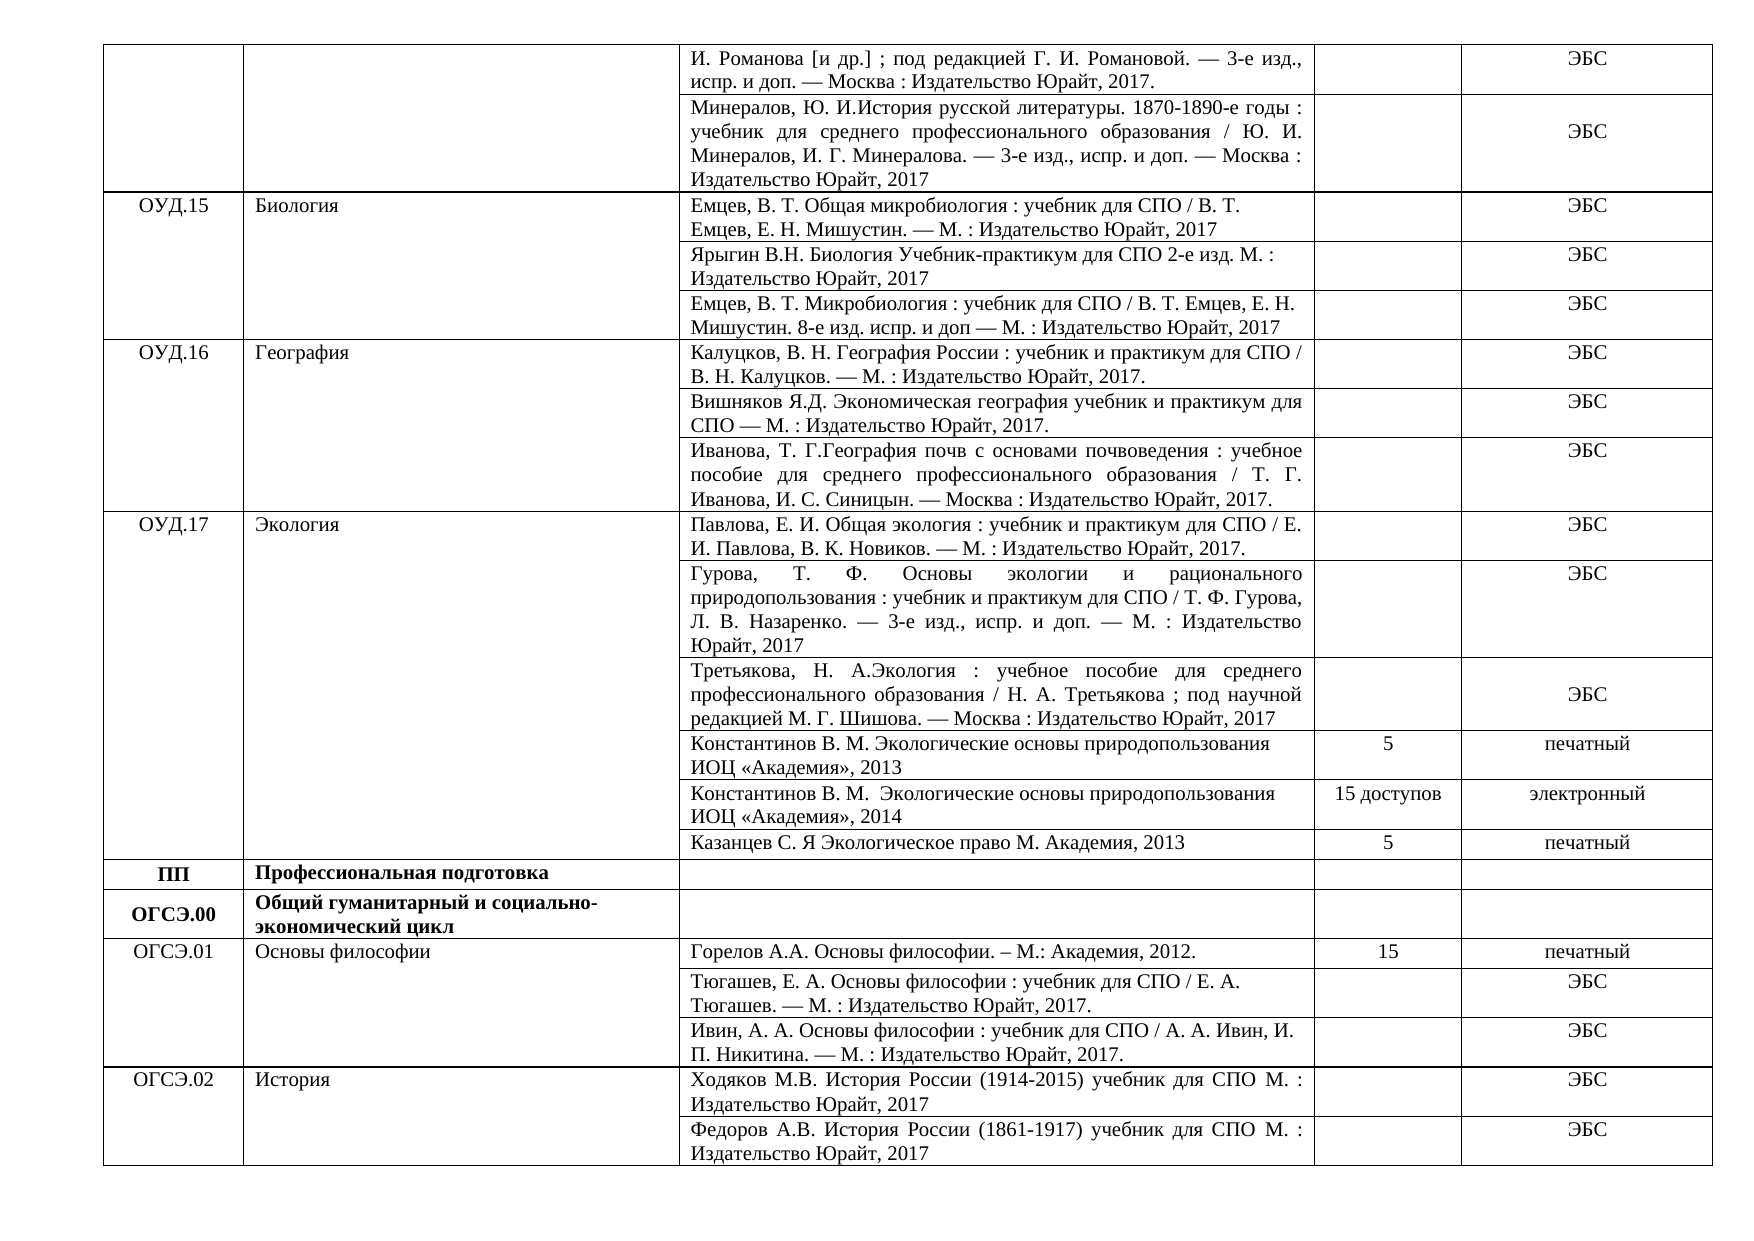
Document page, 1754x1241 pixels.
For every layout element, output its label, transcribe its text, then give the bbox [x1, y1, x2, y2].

table_cell Профессиональная подготовка [244, 860, 679, 889]
table_cell печатный [1462, 731, 1712, 779]
table_cell ЭБС [1462, 561, 1712, 657]
table_cell [1315, 890, 1461, 938]
table_cell Казанцев С. Я Экологическое право М. Академия, 2013 [680, 830, 1314, 859]
table_cell Биология [244, 193, 679, 339]
table_cell ЭБС [1462, 389, 1712, 437]
table_cell Константинов В. М. Экологические основы природопользования ИОЦ «Академия», 2014 [680, 780, 1314, 828]
table_cell ЭБС [1462, 45, 1712, 94]
table_cell Вишняков Я.Д. Экономическая география учебник и практикум для СПО — М. : Издательство Юрайт, 2017. [680, 389, 1314, 437]
table_cell Емцев, В. Т. Общая микробиология : учебник для СПО / В. Т. Емцев, Е. Н. Мишустин. — М. : Издательство Юрайт, 2017 [680, 193, 1314, 241]
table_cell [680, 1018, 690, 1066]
table_cell 15 доступов [1315, 780, 1461, 828]
table_cell ЭБС [1462, 969, 1712, 1017]
table_cell Емцев, В. Т. Микробиология : учебник для СПО / В. Т. Емцев, Е. Н. Мишустин. 8-е изд. испр. и доп — М. : Издательство Юрайт, 2017 [680, 291, 1314, 339]
table_cell Горелов А.А. Основы философии. – М.: Академия, 2012. [680, 939, 1314, 968]
table_cell ЭБС [1462, 291, 1712, 339]
table_cell ПП [104, 860, 243, 889]
table_cell ОГСЭ.00 [104, 890, 243, 938]
table_cell Константинов В. М. Экологические основы природопользования ИОЦ «Академия», 2013 [680, 731, 1314, 779]
table_cell [1315, 291, 1461, 339]
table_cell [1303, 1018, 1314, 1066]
table_cell Иванова, Т. Г.География почв с основами почвоведения : учебное пособие для среднего профессионального образования / Т. Г. Иванова, И. С. Синицын. — Москва : Издательство Юрайт, 2017. [680, 438, 1314, 511]
table_cell электронный [1462, 780, 1712, 828]
table_cell Федоров А.В. История России (1861-1917) учебник для СПО М. : Издательство Юрайт, 2017 [680, 1117, 1314, 1165]
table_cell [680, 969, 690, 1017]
table_cell Ходяков М.В. История России (1914-2015) учебник для СПО М. : Издательство Юрайт, 2017 [680, 1068, 1314, 1116]
table_cell Экология [244, 512, 679, 859]
table_cell ЭБС [1462, 193, 1712, 241]
table_cell ЭБС [1462, 1117, 1712, 1165]
table_cell ОГСЭ.01 [104, 939, 243, 1066]
table_cell ЭБС [1462, 242, 1712, 290]
table_cell 5 [1315, 830, 1461, 859]
table_cell [1315, 658, 1461, 730]
table_cell 15 [1315, 939, 1461, 968]
table_cell ОУД.17 [104, 512, 243, 859]
table_cell История [244, 1068, 679, 1165]
table_cell [1315, 1117, 1461, 1165]
table_cell [1315, 561, 1461, 657]
table_cell [1315, 389, 1461, 437]
table_cell [680, 860, 1314, 889]
table_cell Общий гуманитарный и социально-экономический цикл [244, 890, 679, 938]
table_cell Основы философии [244, 939, 679, 1066]
table_cell Ярыгин В.Н. Биология Учебник-практикум для СПО 2-е изд. М. : Издательство Юрайт, 2017 [680, 242, 1314, 290]
table_cell [1315, 193, 1461, 241]
table_cell ОУД.15 [104, 193, 243, 339]
table_cell [1315, 1018, 1461, 1066]
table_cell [680, 45, 1314, 94]
table_cell печатный [1462, 939, 1712, 968]
table_cell ОУД.16 [104, 340, 243, 511]
table_cell Павлова, Е. И. Общая экология : учебник и практикум для СПО / Е. И. Павлова, В. К. Новиков. — М. : Издательство Юрайт, 2017. [680, 512, 1314, 560]
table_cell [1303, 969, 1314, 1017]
table_cell 5 [1315, 731, 1461, 779]
table_cell [1462, 890, 1712, 938]
table_cell ОГСЭ.02 [104, 1068, 243, 1165]
table_cell [1315, 45, 1461, 94]
table_cell География [244, 340, 679, 511]
table_cell [1462, 860, 1712, 889]
table_cell [1315, 860, 1461, 889]
table_cell [1315, 969, 1461, 1017]
table_cell [1315, 512, 1461, 560]
table_cell ЭБС [1462, 340, 1712, 388]
table_cell ЭБС [1462, 658, 1712, 730]
table_cell [1315, 1068, 1461, 1116]
table_cell ЭБС [1462, 95, 1712, 191]
table_cell Гурова, Т. Ф. Основы экологии и рационального природопользования : учебник и практикум для СПО / Т. Ф. Гурова, Л. В. Назаренко. — 3-е изд., испр. и доп. — М. : Издательство Юрайт, 2017 [680, 561, 1314, 657]
table_cell ЭБС [1462, 1018, 1712, 1066]
table_cell [1315, 95, 1461, 191]
table_cell ЭБС [1462, 438, 1712, 511]
table_cell ЭБС [1462, 512, 1712, 560]
table_cell [1315, 340, 1461, 388]
table_cell [680, 890, 1314, 938]
table_cell Калуцков, В. Н. География России : учебник и практикум для СПО / В. Н. Калуцков. — М. : Издательство Юрайт, 2017. [680, 340, 1314, 388]
table_cell Минералов, Ю. И.История русской литературы. 1870-1890-е годы : учебник для среднего профессионального образования / Ю. И. Минералов, И. Г. Минералова. — 3-е изд., испр. и доп. — Москва : Издательство Юрайт, 2017 [680, 95, 1314, 191]
table_cell Третьякова, Н. А.Экология : учебное пособие для среднего профессионального образования / Н. А. Третьякова ; под научной редакцией М. Г. Шишова. — Москва : Издательство Юрайт, 2017 [680, 658, 1314, 730]
table_cell [1315, 242, 1461, 290]
table_cell ЭБС [1462, 1068, 1712, 1116]
table_cell [1315, 438, 1461, 511]
table_cell печатный [1462, 830, 1712, 859]
